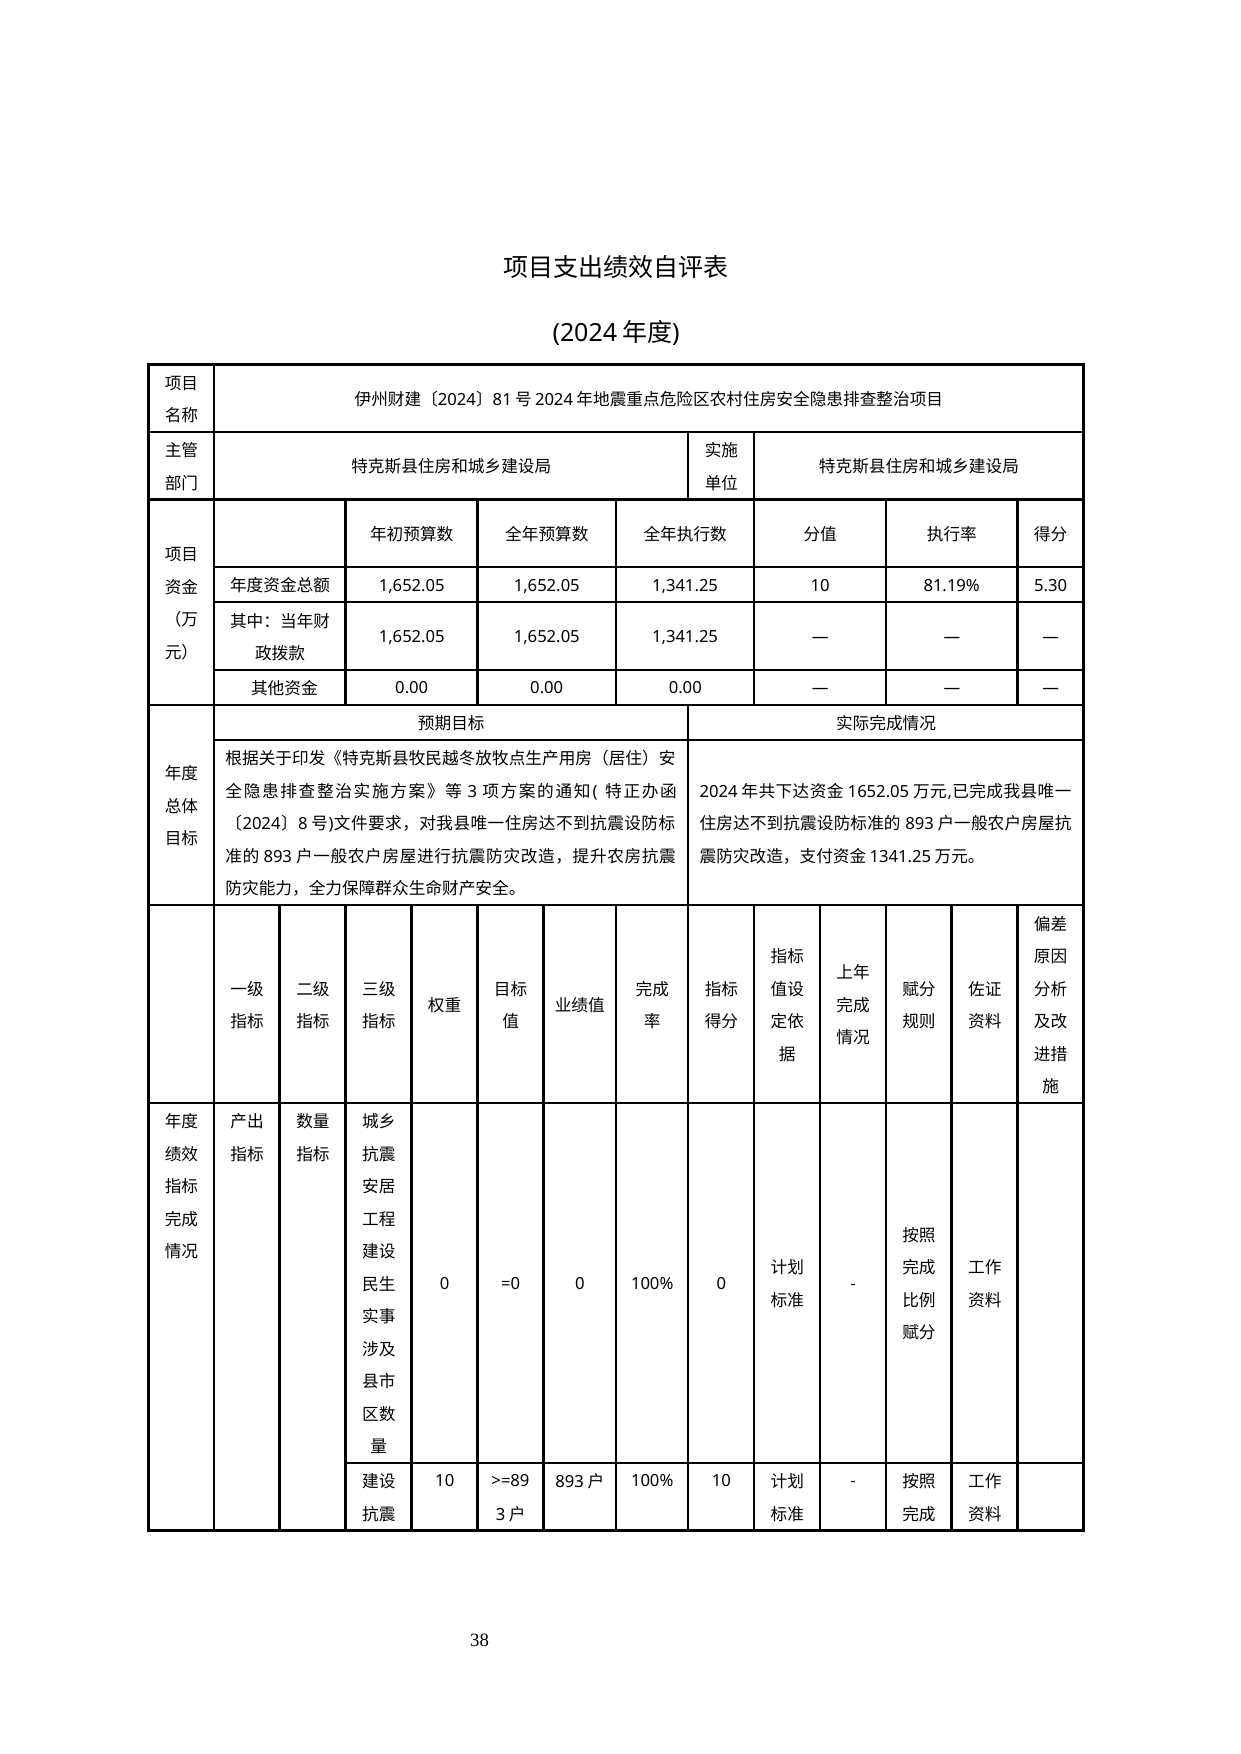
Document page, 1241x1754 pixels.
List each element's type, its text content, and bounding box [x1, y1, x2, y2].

table_cell =0 [479, 1104, 542, 1461]
table_cell 893户 [545, 1464, 615, 1529]
table_cell 1,652.05 [347, 568, 476, 601]
table_cell 100% [617, 1104, 687, 1461]
table_cell 得分 [1019, 501, 1082, 566]
table_header 项目支出绩效自评表 [148, 233, 1083, 298]
table_cell 1,652.05 [479, 603, 615, 668]
table_cell 0 [689, 1104, 753, 1461]
table_cell 偏差原因分析及改进措施 [1019, 906, 1082, 1101]
table_cell >=893户 [479, 1464, 542, 1529]
table_cell 三级指标 [347, 906, 410, 1101]
table_cell 实施单位 [689, 433, 753, 498]
table_cell — [1019, 603, 1082, 668]
table_cell 全年执行数 [617, 501, 753, 566]
table_cell 建设抗震防灾农房数量 [347, 1464, 410, 1529]
table_cell 实际完成情况 [689, 706, 1082, 739]
table_cell 项目资金（万元） [150, 501, 213, 703]
table_cell 1,652.05 [347, 603, 476, 668]
table_cell 业绩值 [545, 906, 615, 1101]
table_cell 2024年共下达资金1652.05万元,已完成我县唯一住房达不到抗震设防标准的893户一般农户房屋抗震防灾改造，支付资金1341.25万元。 [689, 741, 1082, 904]
table_cell 100% [617, 1464, 687, 1529]
table_cell 年度资金总额 [215, 568, 344, 601]
table_cell 10 [755, 568, 885, 601]
table_cell 0.00 [479, 671, 615, 703]
table_cell 项目名称 [150, 366, 213, 431]
table_cell 权重 [413, 906, 476, 1101]
table_cell [215, 501, 344, 566]
table_cell 预期目标 [215, 706, 687, 739]
table_cell [150, 906, 213, 1101]
table_cell [1019, 1104, 1082, 1461]
table_cell 指标得分 [689, 906, 753, 1101]
table_cell 按照完成比例赋分 [887, 1104, 950, 1461]
table_cell 一级指标 [215, 906, 278, 1101]
table_cell (2024年度) [148, 298, 1083, 363]
table_cell 按照完成比例赋分 [887, 1464, 950, 1529]
table_cell — [755, 603, 885, 668]
table_cell 0 [545, 1104, 615, 1461]
table_cell 1,341.25 [617, 568, 753, 601]
table_cell 特克斯县住房和城乡建设局 [215, 433, 687, 498]
table_cell 赋分规则 [887, 906, 950, 1101]
table_cell 分值 [755, 501, 885, 566]
table_cell 其他资金 [215, 671, 344, 703]
table_cell 完成率 [617, 906, 687, 1101]
table_cell 全年预算数 [479, 501, 615, 566]
table_cell 81.19% [887, 568, 1016, 601]
table_cell 10 [413, 1464, 476, 1529]
table_cell 城乡抗震安居工程建设民生实事涉及县市区数量 [347, 1104, 410, 1461]
table_cell 5.30 [1019, 568, 1082, 601]
table_cell 0 [413, 1104, 476, 1461]
table_cell 佐证资料 [953, 906, 1016, 1101]
table_cell 目标值 [479, 906, 542, 1101]
table_cell 二级指标 [281, 906, 344, 1101]
table_cell 年度总体目标 [150, 706, 213, 904]
table_cell 年初预算数 [347, 501, 476, 566]
table_cell 执行率 [887, 501, 1016, 566]
table_cell 根据关于印发《特克斯县牧民越冬放牧点生产用房（居住）安全隐患排查整治实施方案》等3项方案的通知( 特正办函〔2024〕8号)文件要求，对我县唯一住房达不到抗震设防标准的893户一般农户房屋进行抗震防灾改造，提升农房抗震防灾能力，全力保障群众生命财产安全。 [215, 741, 687, 904]
table_cell — [755, 671, 885, 703]
table_cell 年度绩效指标完成情况 [150, 1104, 213, 1529]
table_cell 工作资料 [953, 1464, 1016, 1529]
table_cell 其中：当年财政拨款 [215, 603, 344, 668]
table_cell 伊州财建〔2024〕81号2024年地震重点危险区农村住房安全隐患排查整治项目 [215, 366, 1082, 431]
table_cell 10 [689, 1464, 753, 1529]
table_cell 1,341.25 [617, 603, 753, 668]
table_cell 上年完成情况 [821, 906, 885, 1101]
table_cell — [1019, 671, 1082, 703]
table_cell 数量指标 [281, 1104, 344, 1529]
table_cell - [821, 1464, 885, 1529]
table_cell 主管部门 [150, 433, 213, 498]
table_cell 1,652.05 [479, 568, 615, 601]
table_cell 计划标准 [755, 1464, 819, 1529]
table_cell 0.00 [617, 671, 753, 703]
table_cell 产出指标 [215, 1104, 278, 1529]
table_cell 工作资料 [953, 1104, 1016, 1461]
table_cell - [821, 1104, 885, 1461]
table_cell — [887, 671, 1016, 703]
table_cell 计划标准 [755, 1104, 819, 1461]
table_cell 特克斯县住房和城乡建设局 [755, 433, 1082, 498]
table_cell 指标值设定依据 [755, 906, 819, 1101]
table_cell [1019, 1464, 1082, 1529]
table_cell 0.00 [347, 671, 476, 703]
table_cell — [887, 603, 1016, 668]
